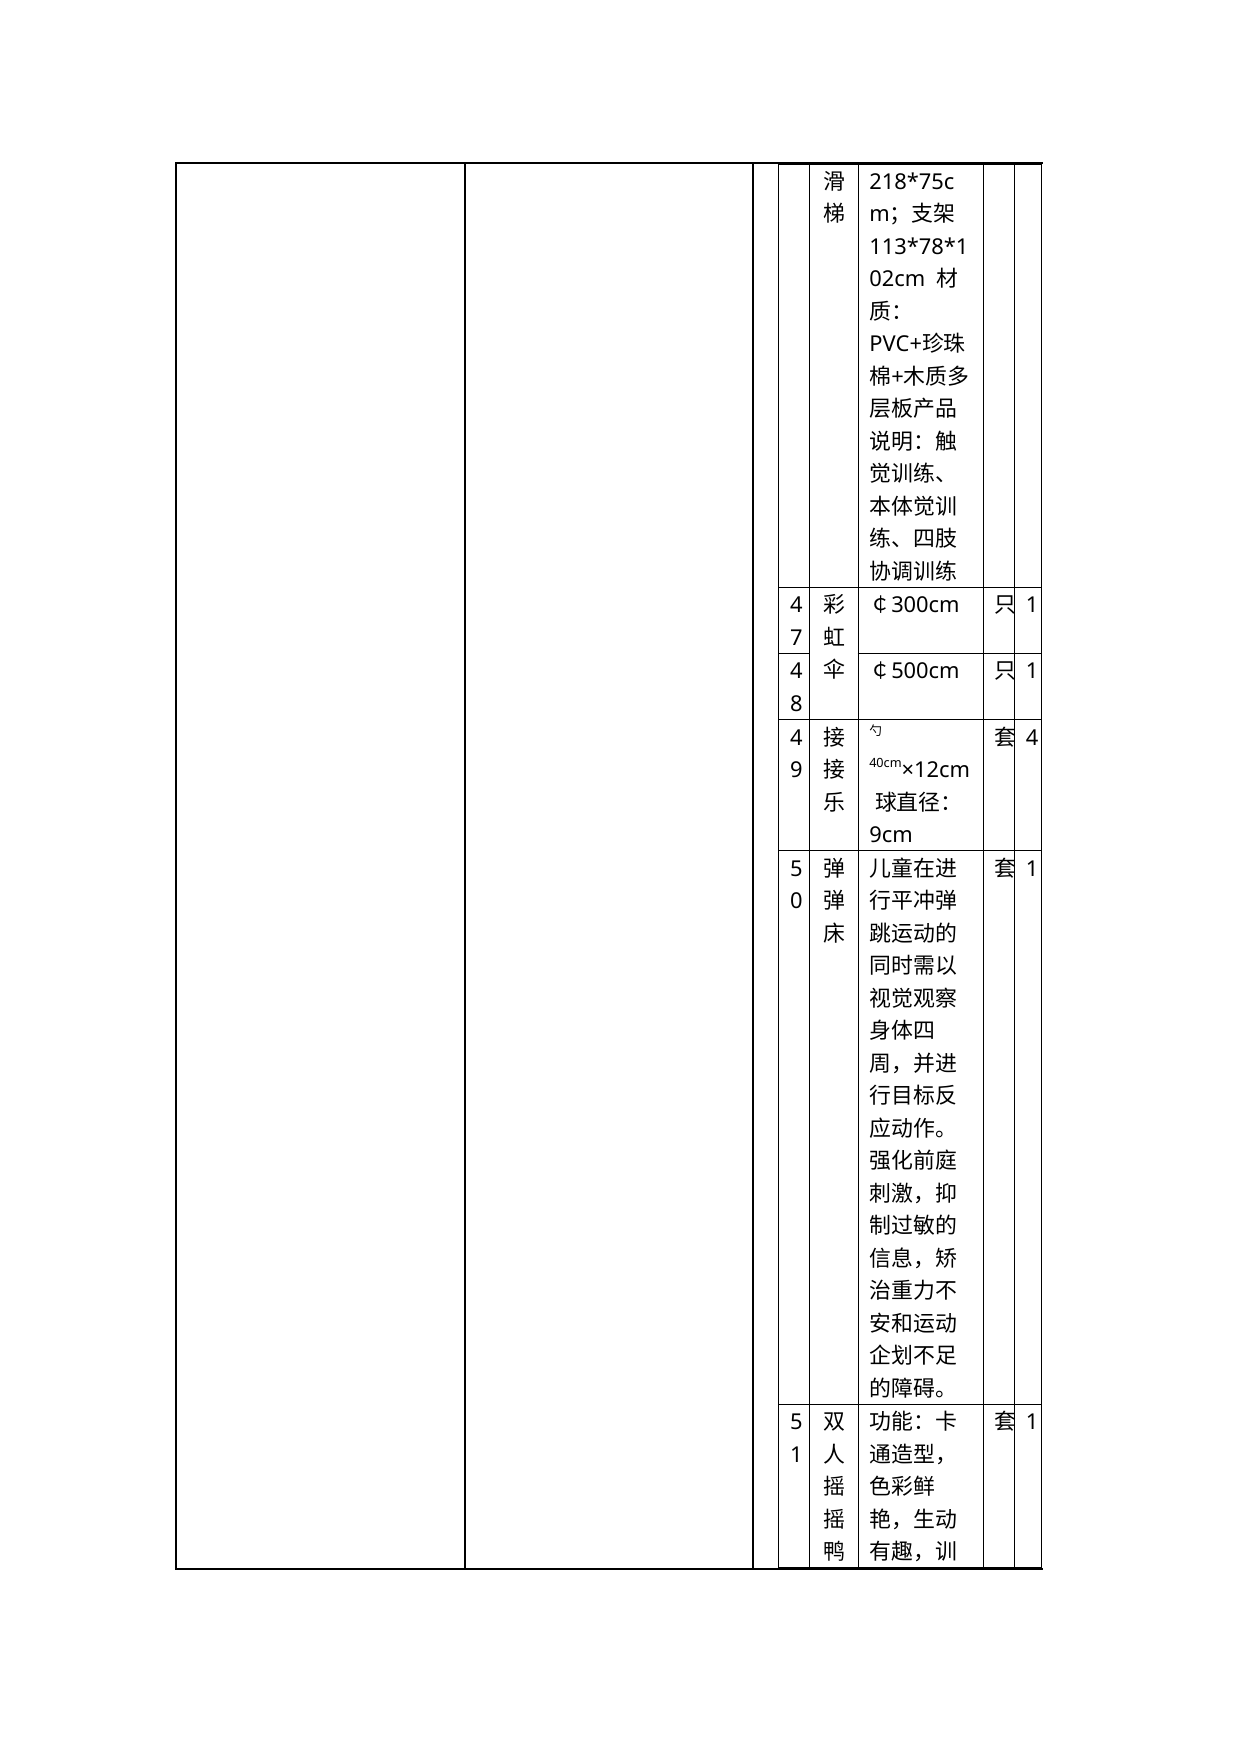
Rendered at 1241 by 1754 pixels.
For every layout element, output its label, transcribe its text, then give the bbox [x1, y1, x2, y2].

table_cell [779, 165, 809, 587]
table_cell [984, 165, 1014, 587]
table_cell 1 [177, 164, 464, 1568]
table_cell [984, 1405, 1014, 1567]
table_cell [754, 164, 778, 1568]
table_cell [779, 720, 809, 850]
table_cell [984, 588, 1014, 653]
table_cell [984, 851, 1014, 1404]
table_cell [779, 851, 809, 1404]
table_cell [1015, 720, 1041, 850]
table_cell [1015, 165, 1041, 587]
table_cell [1015, 1405, 1041, 1567]
table_cell [779, 654, 809, 719]
table_cell [779, 1405, 809, 1567]
table_cell [984, 720, 1014, 850]
table_cell [779, 588, 809, 653]
table_cell [1015, 588, 1041, 653]
table_cell [1015, 851, 1041, 1404]
table_cell [1015, 654, 1041, 719]
table_cell ★ [466, 164, 752, 1568]
table_cell [984, 654, 1014, 719]
